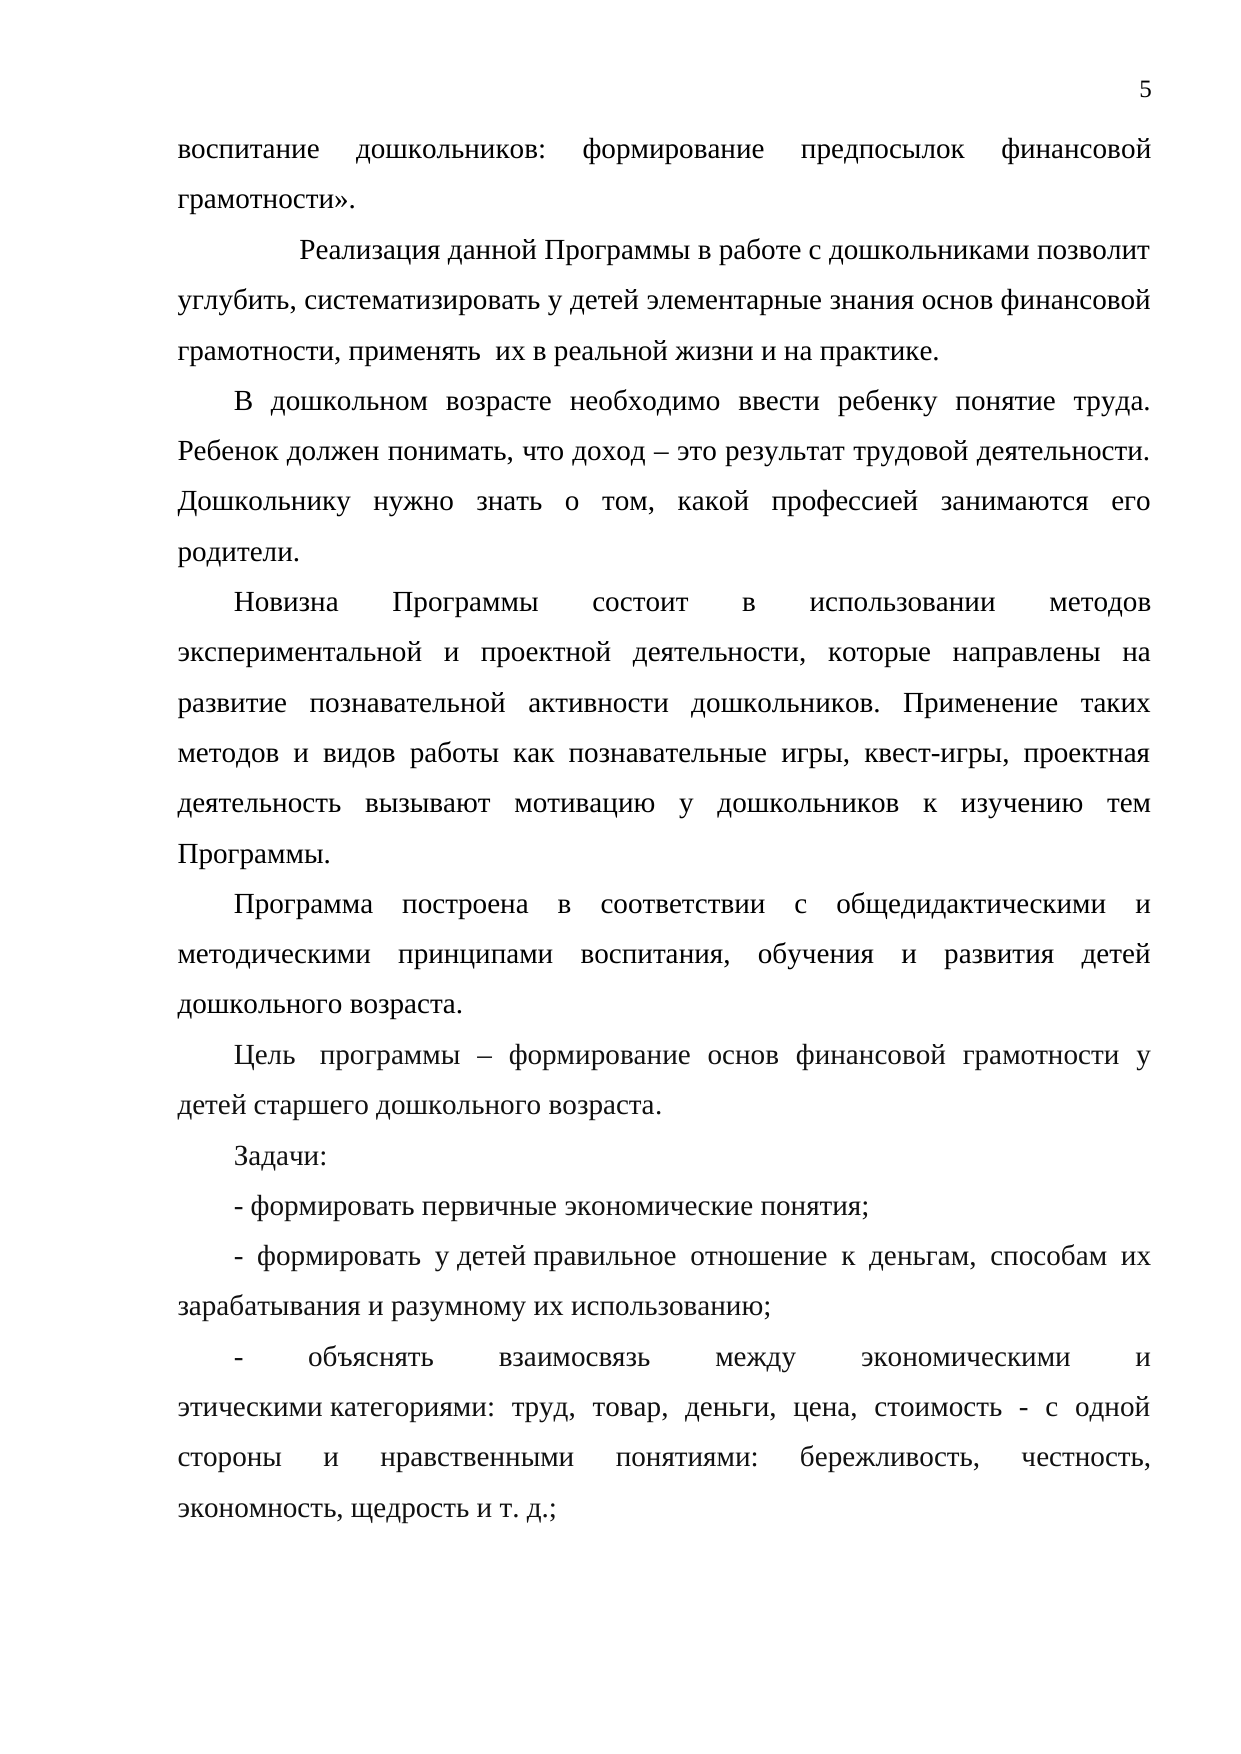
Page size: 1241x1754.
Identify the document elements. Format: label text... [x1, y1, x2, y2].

text Программа построена в соответствии с общедидактическими и методическими принципами воспитания, обучения и развития детей дошкольного возраста. [177, 886, 1152, 1020]
text Реализация данной Программы в работе с дошкольниками позволит углубить, систематизировать у детей элементарные знания основ финансовой грамотности, применять их в реальной жизни и на практике. [177, 232, 1152, 366]
text В дошкольном возрасте необходимо ввести ребенку понятие труда. Ребенок должен понимать, что доход – это результат трудовой деятельности. Дошкольнику нужно знать о том, какой профессией занимаются его родители. [177, 383, 1152, 567]
text - формировать у детей правильное отношение к деньгам, способам их зарабатывания и разумному их использованию; [177, 1238, 1152, 1322]
text Цель программы – формирование основ финансовой грамотности у детей старшего дошкольного возраста. [177, 1037, 1152, 1121]
text Задачи: [177, 1138, 1152, 1171]
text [177, 131, 1152, 215]
text Новизна Программы состоит в использовании методов экспериментальной и проектной деятельности, которые направлены на развитие познавательной активности дошкольников. Применение таких методов и видов работы как познавательные игры, квест-игры, проектная деятельность вызывают мотивацию у дошкольников к изучению тем Программы. [177, 584, 1152, 869]
text - объяснять взаимосвязь между экономическими и этическими категориями: труд, товар, деньги, цена, стоимость - с одной стороны и нравственными понятиями: бережливость, честность, экономность, щедрость и т. д.; [177, 1339, 1152, 1523]
text - формировать первичные экономические понятия; [177, 1188, 1152, 1221]
